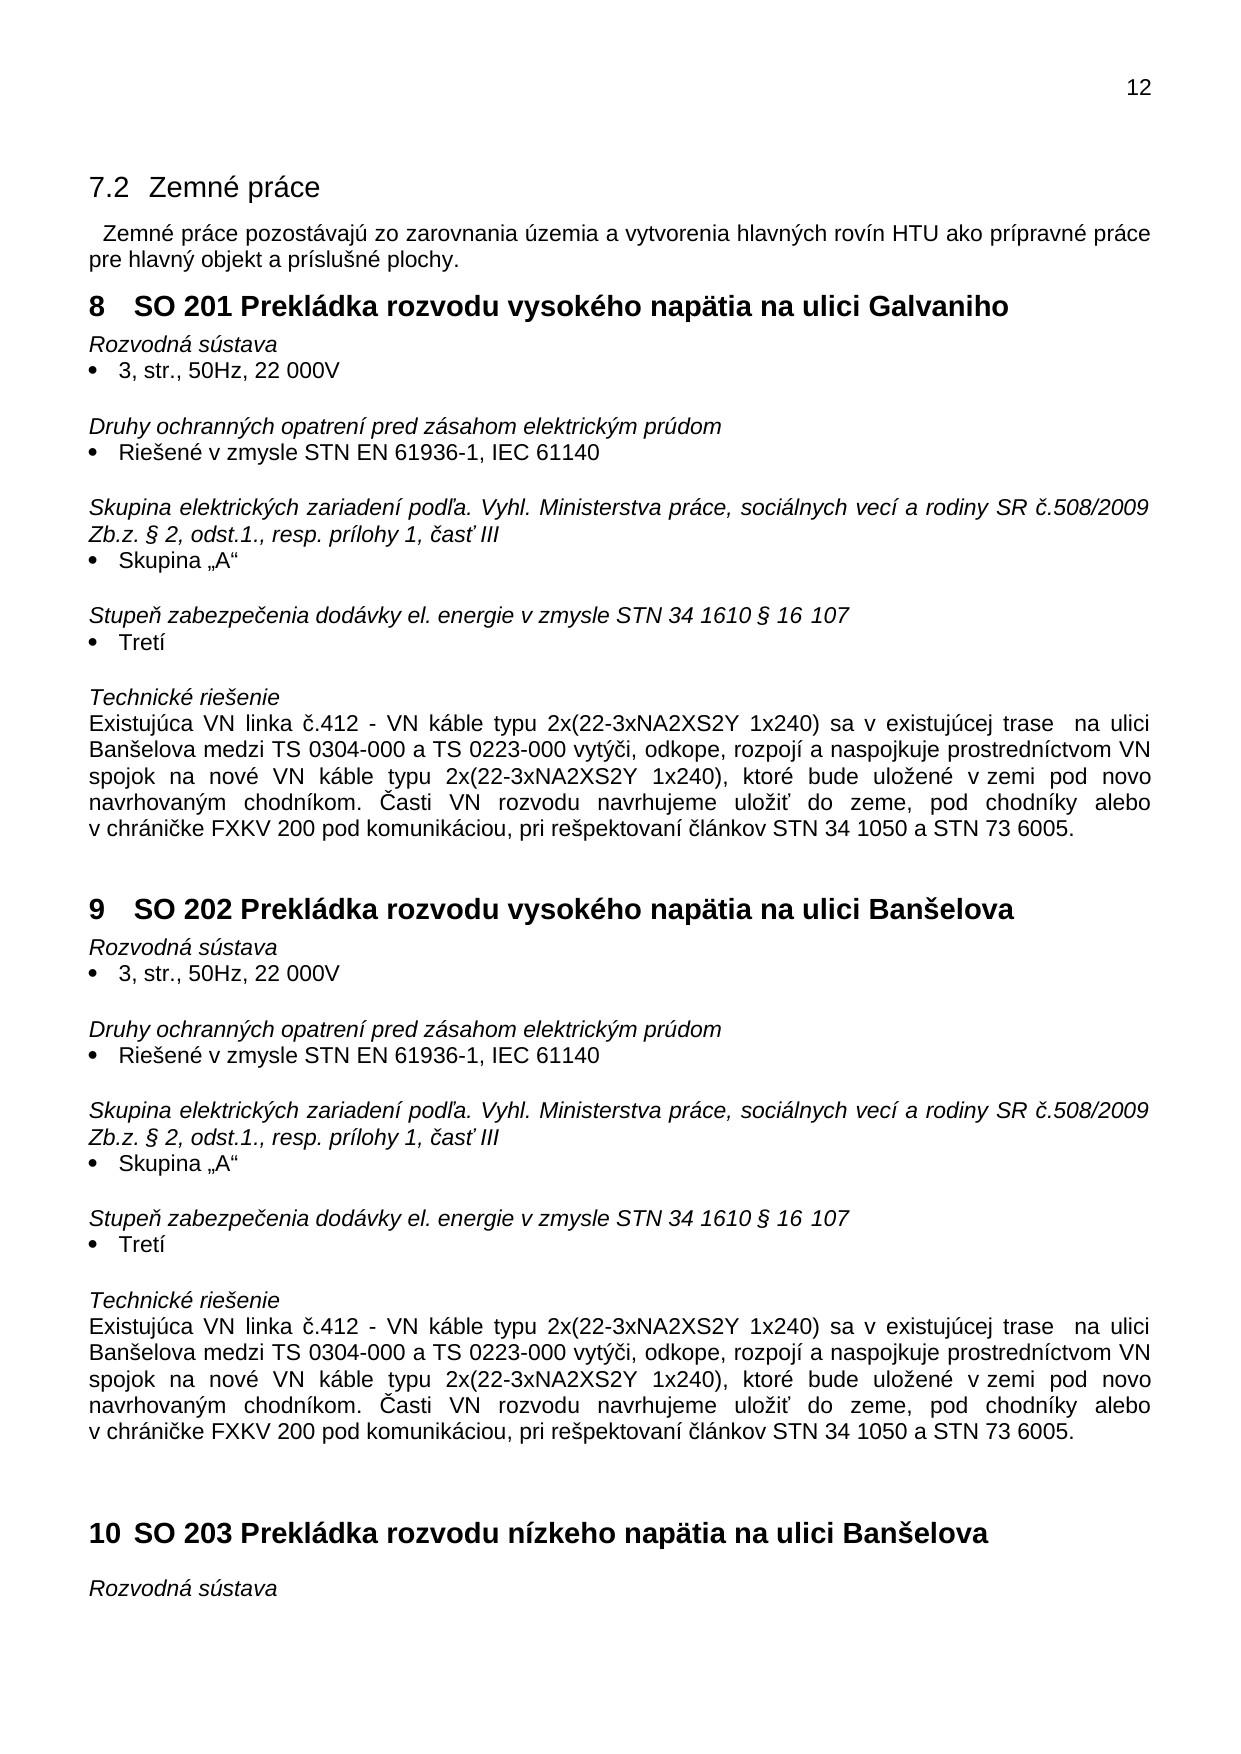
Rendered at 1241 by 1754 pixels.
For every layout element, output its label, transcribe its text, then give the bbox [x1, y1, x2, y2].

text Existujúca VN linka č.412 - VN káble typu 2x(22-3xNA2XS2Y 1x240) sa v existujúcej trase na ulici Banšelova medzi TS 0304-000 a TS 0223-000 vytýči, odkope, rozpojí a naspojkuje prostredníctvom VN spojok na nové VN káble typu 2x(22-3xNA2XS2Y 1x240), ktoré bude uložené v zemi pod novo navrhovaným chodníkom. Časti VN rozvodu navrhujeme uložiť do zeme, pod chodníky alebo v chráničke FXKV 200 pod komunikáciou, pri rešpektovaní článkov STN 34 1050 a STN 73 6005. [89, 710, 1152, 842]
text Technické riešenie [89, 1287, 1152, 1313]
list 3, str., 50Hz, 22 000V [89, 357, 1152, 384]
text Stupeň zabezpečenia dodávky el. energie v zmysle STN 34 1610 § 16 107 [89, 602, 1152, 628]
subtitle SO 201 Prekládka rozvodu vysokého napätia na ulici Galvaniho [89, 289, 1152, 323]
list Tretí [89, 628, 1152, 655]
text Rozvodná sústava [89, 1575, 1152, 1601]
text Rozvodná sústava [89, 934, 1152, 960]
text Existujúca VN linka č.412 - VN káble typu 2x(22-3xNA2XS2Y 1x240) sa v existujúcej trase na ulici Banšelova medzi TS 0304-000 a TS 0223-000 vytýči, odkope, rozpojí a naspojkuje prostredníctvom VN spojok na nové VN káble typu 2x(22-3xNA2XS2Y 1x240), ktoré bude uložené v zemi pod novo navrhovaným chodníkom. Časti VN rozvodu navrhujeme uložiť do zeme, pod chodníky alebo v chráničke FXKV 200 pod komunikáciou, pri rešpektovaní článkov STN 34 1050 a STN 73 6005. [89, 1313, 1152, 1445]
text Druhy ochranných opatrení pred zásahom elektrickým prúdom [89, 413, 1152, 439]
list Riešené v zmysle STN EN 61936-1, IEC 61140 [89, 1042, 1152, 1068]
text Skupina elektrických zariadení podľa. Vyhl. Ministerstva práce, sociálnych vecí a rodiny SR č.508/2009 Zb.z. § 2, odst.1., resp. prílohy 1, časť III [89, 494, 1152, 547]
list Skupina „A“ [89, 1150, 1152, 1176]
text Skupina elektrických zariadení podľa. Vyhl. Ministerstva práce, sociálnych vecí a rodiny SR č.508/2009 Zb.z. § 2, odst.1., resp. prílohy 1, časť III [89, 1097, 1152, 1150]
text Zemné práce pozostávajú zo zarovnania územia a vytvorenia hlavných rovín HTU ako prípravné práce pre hlavný objekt a príslušné plochy. [89, 220, 1152, 272]
subtitle SO 203 Prekládka rozvodu nízkeho napätia na ulici Banšelova [89, 1517, 1152, 1550]
subtitle SO 202 Prekládka rozvodu vysokého napätia na ulici Banšelova [89, 892, 1152, 926]
text Stupeň zabezpečenia dodávky el. energie v zmysle STN 34 1610 § 16 107 [89, 1205, 1152, 1231]
subtitle Zemné práce [89, 169, 1152, 203]
text Druhy ochranných opatrení pred zásahom elektrickým prúdom [89, 1016, 1152, 1042]
list Riešené v zmysle STN EN 61936-1, IEC 61140 [89, 439, 1152, 465]
text Technické riešenie [89, 684, 1152, 710]
list Skupina „A“ [89, 547, 1152, 573]
text Rozvodná sústava [89, 331, 1152, 357]
list Tretí [89, 1231, 1152, 1258]
list 3, str., 50Hz, 22 000V [89, 960, 1152, 987]
